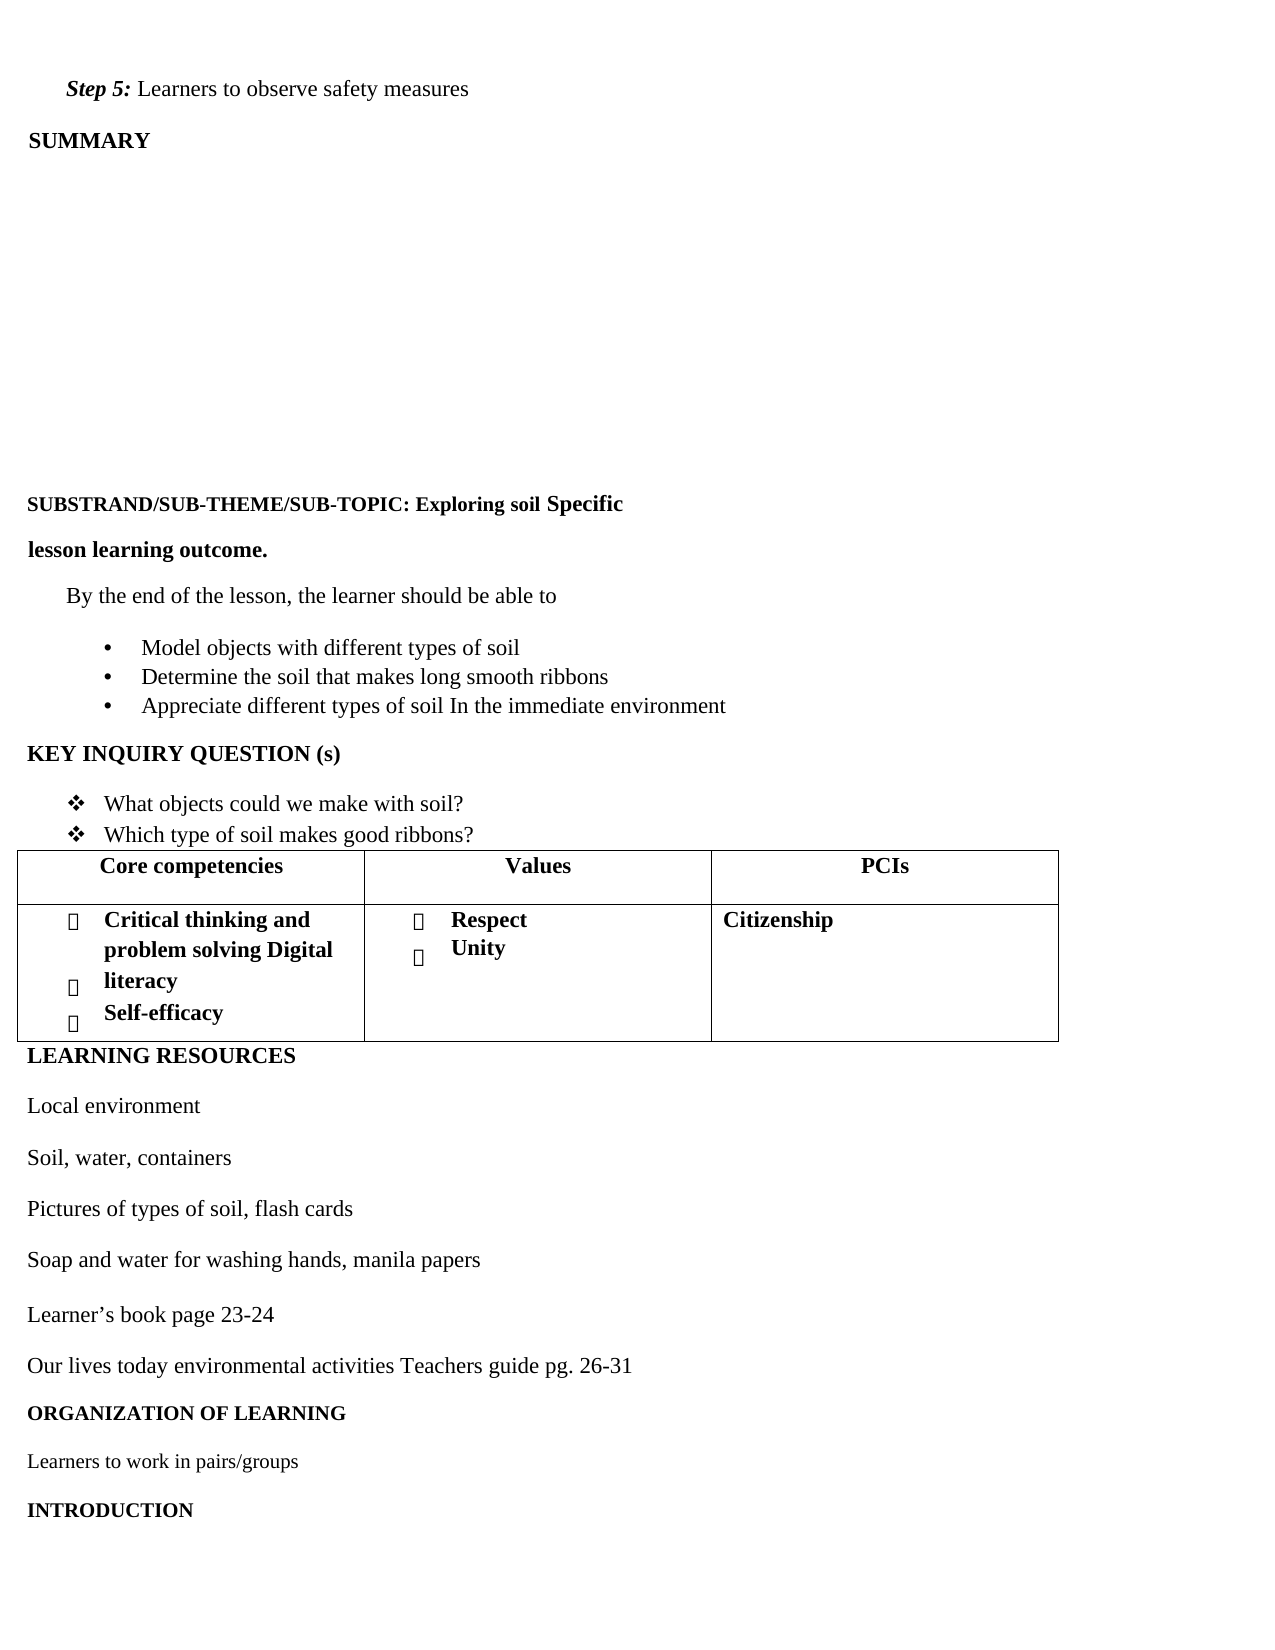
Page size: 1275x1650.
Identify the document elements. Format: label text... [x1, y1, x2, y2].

text Local environment [27, 1092, 1086, 1119]
text Pictures of types of soil, flash cards [27, 1195, 1086, 1221]
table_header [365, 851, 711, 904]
text ORGANIZATION OF LEARNING [27, 1401, 722, 1425]
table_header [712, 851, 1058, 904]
text KEY INQUIRY QUESTION (s) [27, 740, 1086, 766]
text INTRODUCTION [27, 1498, 722, 1522]
list What objects could we make with soil? [66, 790, 1086, 817]
text Our lives today environmental activities Teachers guide pg. 26-31 [27, 1352, 1086, 1378]
list Model objects with different types of soil [103, 633, 1086, 660]
text Soil, water, containers [27, 1143, 1086, 1170]
text By the end of the lesson, the learner should be able to [66, 582, 1086, 609]
text Learners to work in pairs/groups [27, 1449, 1086, 1473]
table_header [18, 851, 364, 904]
list Determine the soil that makes long smooth ribbons [103, 663, 1086, 689]
text SUBSTRAND/SUB-THEME/SUB-TOPIC: Exploring soil Specific lesson learning outcome. [27, 490, 623, 563]
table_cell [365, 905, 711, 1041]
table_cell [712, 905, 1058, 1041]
text LEARNING RESOURCES [27, 1042, 1086, 1068]
text Learner’s book page 23-24 [27, 1301, 1086, 1327]
list Which type of soil makes good ribbons? [66, 821, 1086, 847]
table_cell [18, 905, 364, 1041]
text Soap and water for washing hands, manila papers [27, 1246, 1086, 1272]
list Appreciate different types of soil In the immediate environment [103, 692, 1086, 718]
